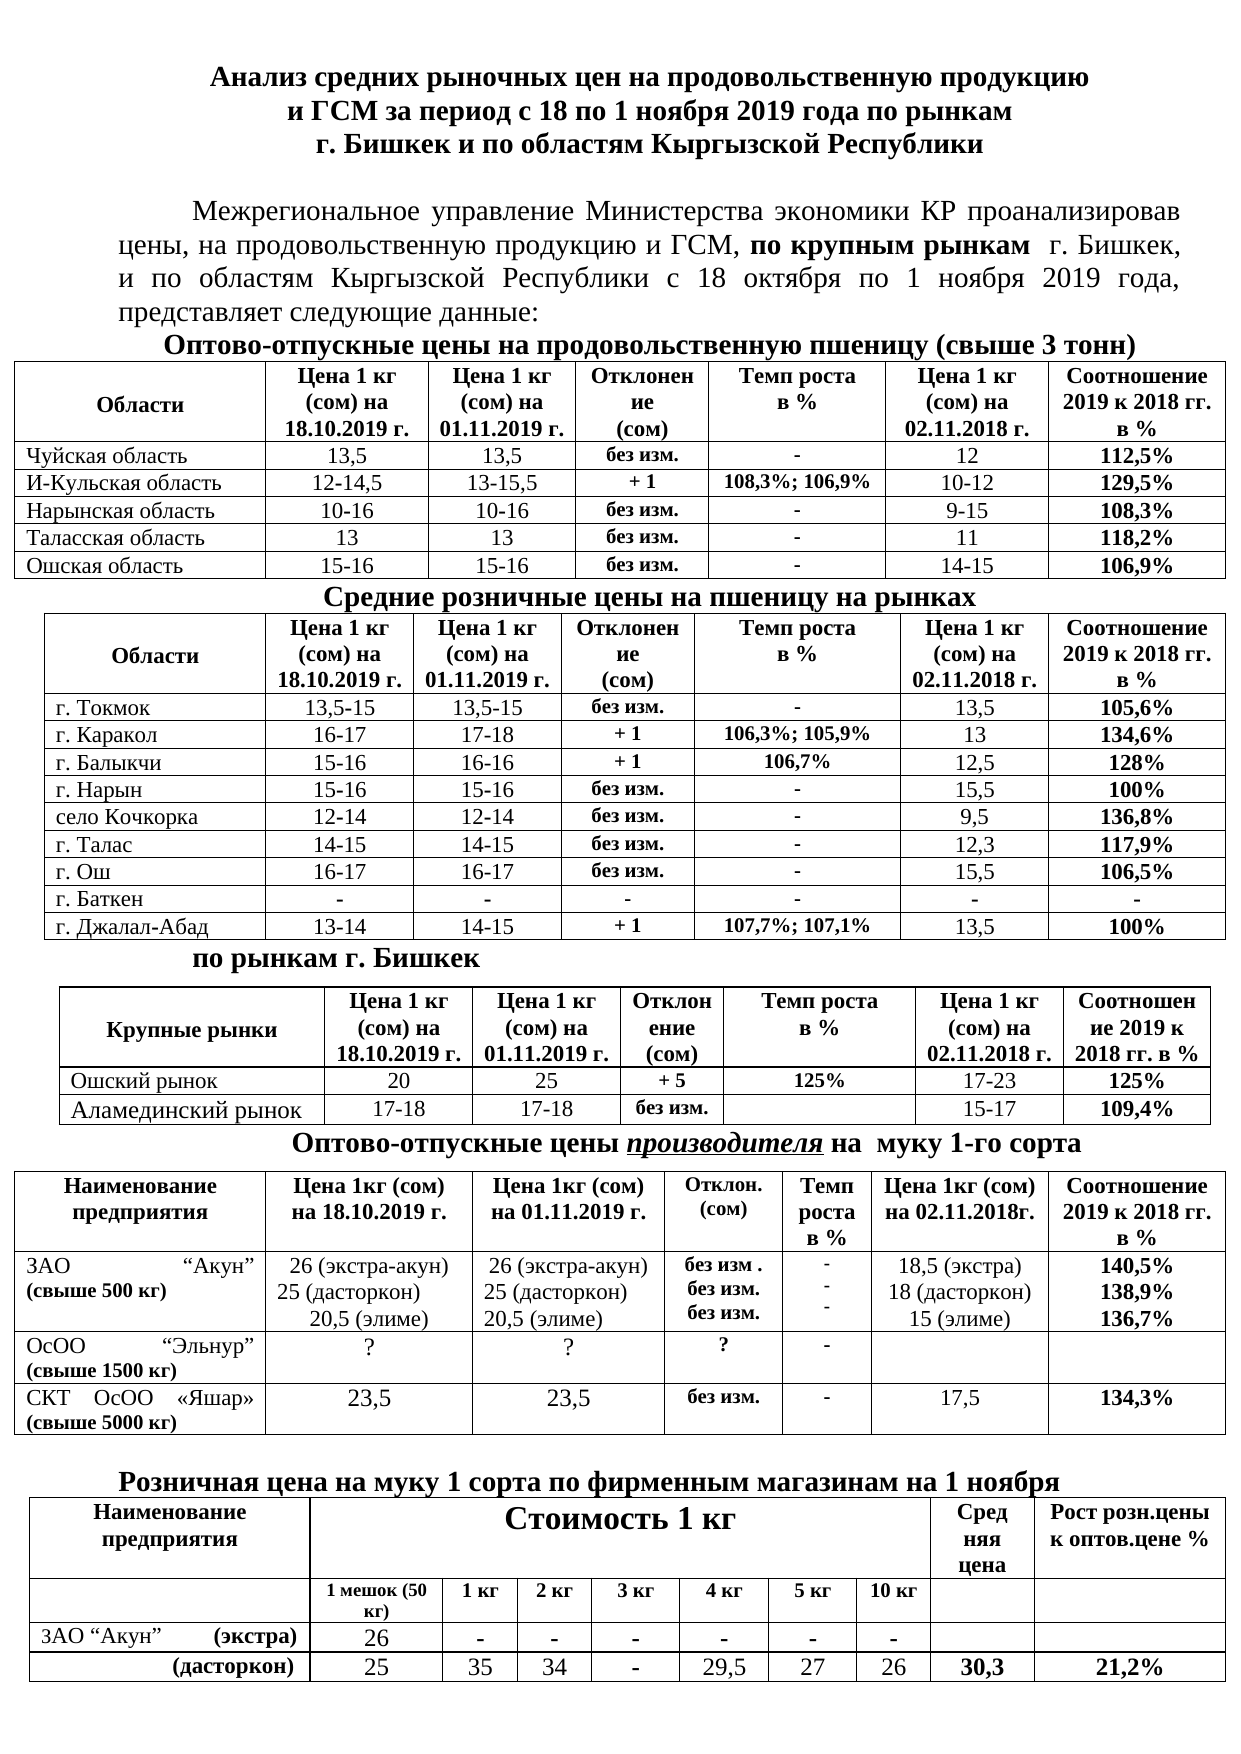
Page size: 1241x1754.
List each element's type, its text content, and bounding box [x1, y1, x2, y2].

table_header Соотношение 2019 к 2018 гг. в % [1064, 988, 1210, 1066]
table_header Цена 1 кг (сом) на 01.11.2019 г. [429, 362, 575, 441]
table_cell без изм. [665, 1384, 782, 1434]
table_cell 16-17 [414, 858, 561, 884]
table_cell 1 кг [443, 1579, 517, 1622]
table_cell [1049, 1332, 1225, 1382]
table_cell 23,5 [473, 1384, 664, 1434]
table_cell - [695, 831, 900, 857]
table_cell - [783, 1384, 871, 1434]
table_cell [931, 1579, 1034, 1622]
table_header Отклонение (сом) [576, 362, 708, 441]
text и ГСМ за период с 18 по 1 ноября 2019 года по рынкам [118, 93, 1181, 126]
table_cell [30, 1579, 309, 1622]
table_cell ? [473, 1332, 664, 1382]
table_cell без изм. [562, 776, 694, 802]
table_cell - [592, 1653, 679, 1681]
table_cell 16-17 [266, 721, 413, 747]
table_cell без изм. [576, 497, 708, 523]
table_cell 13-14 [266, 913, 413, 939]
table_cell 100% [1049, 913, 1225, 939]
table_cell 9,5 [901, 803, 1048, 830]
table_cell - [1049, 886, 1225, 912]
table_cell 26 [311, 1623, 442, 1651]
table_cell г. Талас [45, 831, 265, 857]
table_cell - [709, 497, 885, 523]
table_cell 10 кг [857, 1579, 930, 1622]
table_cell 20 [325, 1068, 472, 1094]
table_cell 17-18 [414, 721, 561, 747]
table_cell 140,5% 138,9% 136,7% [1049, 1252, 1225, 1331]
table_cell 118,2% [1049, 524, 1225, 551]
table_cell + 1 [562, 721, 694, 747]
table_cell 18,5 (экстра) 18 (дасторкон) 15 (элиме) [872, 1252, 1048, 1331]
table_cell - [592, 1623, 679, 1651]
table_cell - [783, 1332, 871, 1382]
table_cell ЗАО “Акун” (свыше 500 кг) [15, 1252, 265, 1331]
table_cell 109,4% [1064, 1095, 1210, 1124]
table_cell г. Каракол [45, 721, 265, 747]
table_cell 30,3 [931, 1653, 1034, 1681]
table_cell 26 (экстра-акун) 25 (дасторкон) 20,5 (элиме) [266, 1252, 472, 1331]
table_cell 29,5 [680, 1653, 768, 1681]
table_cell [872, 1332, 1048, 1382]
table_cell 112,5% [1049, 442, 1225, 468]
table_cell 12,3 [901, 831, 1048, 857]
table_cell г. Баткен [45, 886, 265, 912]
table_cell 21,2% [1035, 1653, 1225, 1681]
table_cell 13,5 [901, 913, 1048, 939]
table_cell 107,7%; 107,1% [695, 913, 900, 939]
table_cell 134,3% [1049, 1384, 1225, 1434]
table_cell - [562, 886, 694, 912]
table_cell 12,5 [901, 749, 1048, 775]
table_header Темп роста в % [783, 1172, 871, 1251]
table_header Цена 1 кг (сом) на 02.11.2018 г. [916, 988, 1063, 1066]
table_cell 34 [518, 1653, 591, 1681]
table_cell без изм . без изм. без изм. [665, 1252, 782, 1331]
table_cell 12-14 [266, 803, 413, 830]
table_cell 108,3% [1049, 497, 1225, 523]
table_header Цена 1 кг (сом) на 18.10.2019 г. [266, 614, 413, 693]
table_cell 17-23 [916, 1068, 1063, 1094]
table_cell Чуйская область [15, 442, 265, 468]
table_cell - [518, 1623, 591, 1651]
table_cell без изм. [562, 694, 694, 720]
table_header Цена 1 кг (сом) на 01.11.2019 г. [473, 988, 620, 1066]
table_cell - [680, 1623, 768, 1651]
table_cell 17-18 [473, 1095, 620, 1124]
table_cell И-Кульская область [15, 470, 265, 496]
table_cell 105,6% [1049, 694, 1225, 720]
table_header Соотношение 2019 к 2018 гг. в % [1049, 1172, 1225, 1251]
table_cell без изм. [562, 803, 694, 830]
table_cell 129,5% [1049, 470, 1225, 496]
table_cell 23,5 [266, 1384, 472, 1434]
table_cell (дасторкон) [30, 1653, 309, 1681]
table_cell 125% [724, 1068, 915, 1094]
table_header Стоимость 1 кг [311, 1498, 930, 1577]
text Средние розничные цены на пшеницу на рынках [118, 579, 1181, 613]
table_cell 2 кг [518, 1579, 591, 1622]
table_header Сред няя цена [931, 1498, 1034, 1577]
table_cell - [266, 886, 413, 912]
table_header Отклон. (сом) [665, 1172, 782, 1251]
table_header Области [45, 614, 265, 693]
table_header Отклонение (сом) [562, 614, 694, 693]
table_cell 13-15,5 [429, 470, 575, 496]
table_cell ? [665, 1332, 782, 1382]
table_cell 25 [473, 1068, 620, 1094]
table_cell - [709, 442, 885, 468]
table_header Цена 1 кг (сом) на 18.10.2019 г. [325, 988, 472, 1066]
table_cell 14-15 [266, 831, 413, 857]
table_cell - [709, 524, 885, 551]
table_header Области [15, 362, 265, 441]
table_cell + 1 [576, 470, 708, 496]
table_cell 106,7% [695, 749, 900, 775]
table_cell 5 кг [769, 1579, 856, 1622]
table_cell село Кочкорка [45, 803, 265, 830]
table_header Цена 1 кг (сом) на 01.11.2019 г. [414, 614, 561, 693]
table_cell 26 (экстра-акун) 25 (дасторкон) 20,5 (элиме) [473, 1252, 664, 1331]
table_header Темп роста в % [695, 614, 900, 693]
table_cell [1035, 1579, 1225, 1622]
table_cell 4 кг [680, 1579, 768, 1622]
table_cell без изм. [621, 1095, 723, 1124]
table_cell ? [266, 1332, 472, 1382]
table_cell 17-18 [325, 1095, 472, 1124]
table_header Наименование предприятия [15, 1172, 265, 1251]
table_cell - - - [783, 1252, 871, 1331]
table_cell СКТ ОсОО «Яшар» (свыше 5000 кг) [15, 1384, 265, 1434]
table_cell - [695, 886, 900, 912]
table_header Соотношение 2019 к 2018 гг. в % [1049, 614, 1225, 693]
table_cell + 1 [562, 749, 694, 775]
table_cell 17,5 [872, 1384, 1048, 1434]
table_header Темп роста в % [709, 362, 885, 441]
table_cell 15-16 [266, 552, 428, 578]
table_cell - [769, 1623, 856, 1651]
table_cell - [709, 552, 885, 578]
table_cell - [695, 858, 900, 884]
table_cell 15,5 [901, 858, 1048, 884]
table_cell 1 мешок (50 кг) [311, 1579, 442, 1622]
table_cell - [901, 886, 1048, 912]
table_cell 3 кг [592, 1579, 679, 1622]
table_cell без изм. [562, 831, 694, 857]
table_header Рост розн.цены к оптов.цене % [1035, 1498, 1225, 1577]
table_cell - [695, 694, 900, 720]
text Оптово-отпускные цены на продовольственную пшеницу (свыше 3 тонн) [118, 327, 1181, 361]
table_cell 13,5-15 [266, 694, 413, 720]
table_cell 15-17 [916, 1095, 1063, 1124]
table_cell 11 [886, 524, 1048, 551]
text Межрегиональное управление Министерства экономики КР проанализировав цены, на продовольственную продукцию и ГСМ, по крупным рынкам г. Бишкек, и по областям Кыргызской Республики с 18 октября по 1 ноября 2019 года, представляет следующие данные: [118, 193, 1181, 327]
table_cell без изм. [576, 552, 708, 578]
table_cell 108,3%; 106,9% [709, 470, 885, 496]
table_cell ЗАО “Акун” (экстра) [30, 1623, 309, 1651]
table_cell Ошский рынок [60, 1068, 324, 1094]
table_cell - [695, 803, 900, 830]
table_cell - [414, 886, 561, 912]
table_cell г. Джалал-Абад [45, 913, 265, 939]
table_cell 117,9% [1049, 831, 1225, 857]
table_cell 128% [1049, 749, 1225, 775]
text Оптово-отпускные цены производителя на муку 1-го сорта [118, 1125, 1181, 1158]
table_cell [724, 1095, 915, 1124]
table_cell г. Токмок [45, 694, 265, 720]
table_cell Таласская область [15, 524, 265, 551]
table_cell 10-16 [266, 497, 428, 523]
table_cell г. Ош [45, 858, 265, 884]
table_cell 15-16 [414, 776, 561, 802]
table_cell + 1 [562, 913, 694, 939]
table_header Цена 1кг (сом) на 01.11.2019 г. [473, 1172, 664, 1251]
table_cell 15-16 [266, 776, 413, 802]
table_cell [1035, 1623, 1225, 1651]
table_cell 15-16 [429, 552, 575, 578]
table_cell 106,9% [1049, 552, 1225, 578]
table_cell г. Балыкчи [45, 749, 265, 775]
table_cell 12-14,5 [266, 470, 428, 496]
table_cell 14-15 [414, 913, 561, 939]
table_cell 12-14 [414, 803, 561, 830]
table_cell - [857, 1623, 930, 1651]
table_cell 35 [443, 1653, 517, 1681]
table_header Цена 1кг (сом) на 02.11.2018г. [872, 1172, 1048, 1251]
table_header Цена 1 кг (сом) на 02.11.2018 г. [901, 614, 1048, 693]
text по рынкам г. Бишкек [118, 940, 1181, 974]
table_cell 13,5 [429, 442, 575, 468]
table_cell без изм. [576, 442, 708, 468]
table_cell 9-15 [886, 497, 1048, 523]
table_cell без изм. [562, 858, 694, 884]
table_header Цена 1кг (сом) на 18.10.2019 г. [266, 1172, 472, 1251]
text г. Бишкек и по областям Кыргызской Республики [118, 126, 1181, 160]
table_cell 13 [266, 524, 428, 551]
table_cell 10-16 [429, 497, 575, 523]
table_cell 12 [886, 442, 1048, 468]
table_cell 16-16 [414, 749, 561, 775]
table_cell Аламединский рынок [60, 1095, 324, 1124]
table_cell 106,3%; 105,9% [695, 721, 900, 747]
table_header Наименование предприятия [30, 1498, 309, 1577]
table_cell 13,5-15 [414, 694, 561, 720]
table_header Цена 1 кг (сом) на 02.11.2018 г. [886, 362, 1048, 441]
text Розничная цена на муку 1 сорта по фирменным магазинам на 1 ноября [118, 1464, 1181, 1497]
table_cell - [695, 776, 900, 802]
table_header Цена 1 кг (сом) на 18.10.2019 г. [266, 362, 428, 441]
table_cell без изм. [576, 524, 708, 551]
table_cell 15-16 [266, 749, 413, 775]
table_cell 136,8% [1049, 803, 1225, 830]
table_cell 13,5 [266, 442, 428, 468]
table_cell 15,5 [901, 776, 1048, 802]
text Анализ средних рыночных цен на продовольственную продукцию [118, 59, 1181, 93]
table_cell 100% [1049, 776, 1225, 802]
table_cell 10-12 [886, 470, 1048, 496]
table_cell Нарынская область [15, 497, 265, 523]
table_cell 16-17 [266, 858, 413, 884]
table_cell г. Нарын [45, 776, 265, 802]
table_cell 13 [429, 524, 575, 551]
table_header Темп роста в % [724, 988, 915, 1066]
table_cell 13 [901, 721, 1048, 747]
table_cell [931, 1623, 1034, 1651]
table_cell 14-15 [414, 831, 561, 857]
table_cell - [443, 1623, 517, 1651]
table_cell 125% [1064, 1068, 1210, 1094]
table_cell Ошская область [15, 552, 265, 578]
table_cell + 5 [621, 1068, 723, 1094]
table_cell 134,6% [1049, 721, 1225, 747]
table_cell 25 [311, 1653, 442, 1681]
table_header Соотношение 2019 к 2018 гг. в % [1049, 362, 1225, 441]
table_header Отклонение (сом) [621, 988, 723, 1066]
table_cell ОсОО “Эльнур” (свыше 1500 кг) [15, 1332, 265, 1382]
table_cell 14-15 [886, 552, 1048, 578]
table_header Крупные рынки [60, 988, 324, 1066]
table_cell 13,5 [901, 694, 1048, 720]
table_cell 27 [769, 1653, 856, 1681]
table_cell 26 [857, 1653, 930, 1681]
table_cell 106,5% [1049, 858, 1225, 884]
